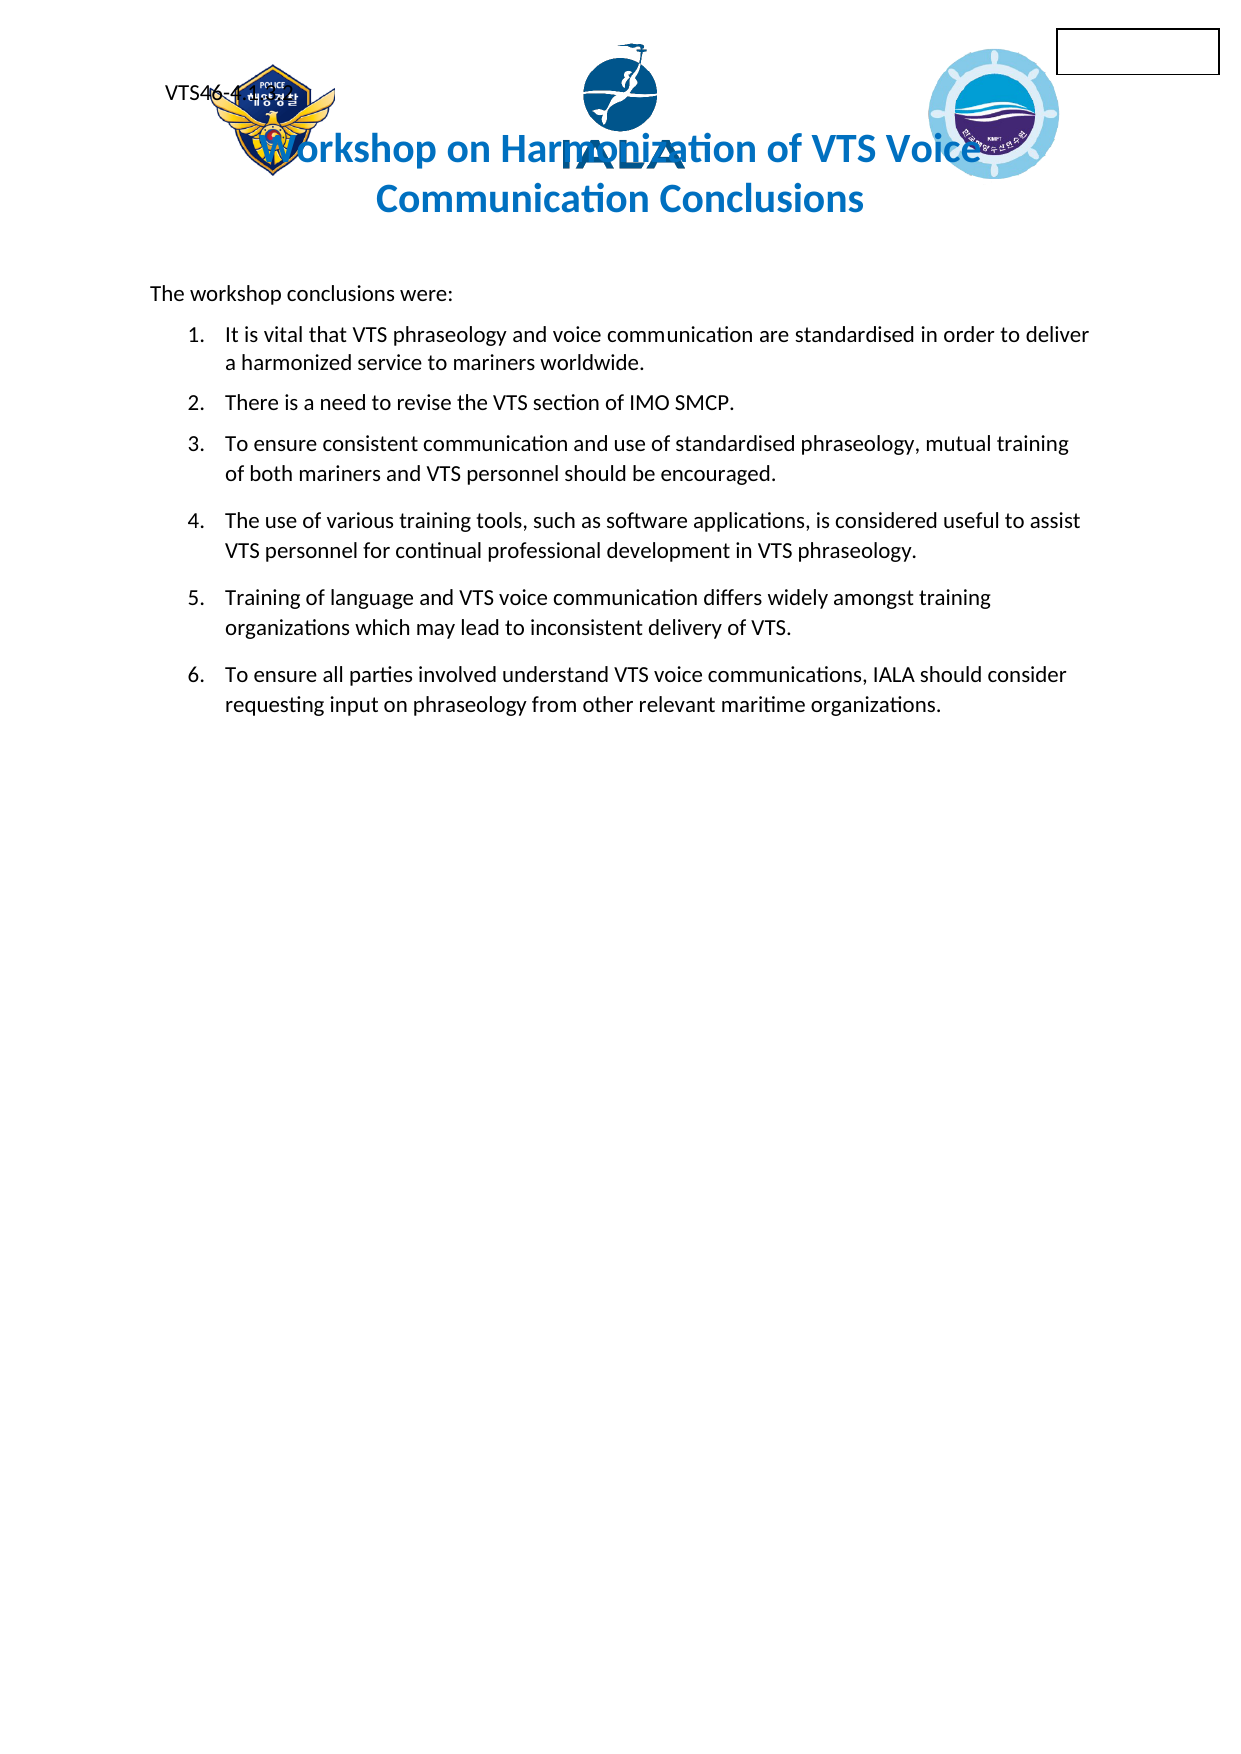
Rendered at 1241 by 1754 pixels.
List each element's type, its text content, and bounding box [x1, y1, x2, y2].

list The use of various training tools, such as software applications, is considered useful to assist VTS personnel for continual professional development in VTS phraseology. [187, 506, 1090, 564]
text The workshop conclusions were: [150, 279, 1090, 307]
picture [209, 64, 335, 176]
picture [534, 29, 706, 197]
list To ensure all parties involved understand VTS voice communications, IALA should consider requesting input on phraseology from other relevant maritime organizations. [187, 660, 1090, 718]
list Training of language and VTS voice communication differs widely amongst training organizations which may lead to inconsistent delivery of VTS. [187, 583, 1090, 641]
list There is a need to revise the VTS section of IMO SMCP. [187, 388, 1090, 416]
picture [919, 145, 926, 158]
list It is vital that VTS phraseology and voice communication are standardised in order to deliver a harmonized service to mariners worldwide. [187, 320, 1090, 376]
list To ensure consistent communication and use of standardised phraseology, mutual training of both mariners and VTS personnel should be encouraged. [187, 429, 1090, 487]
picture [919, 43, 1073, 185]
